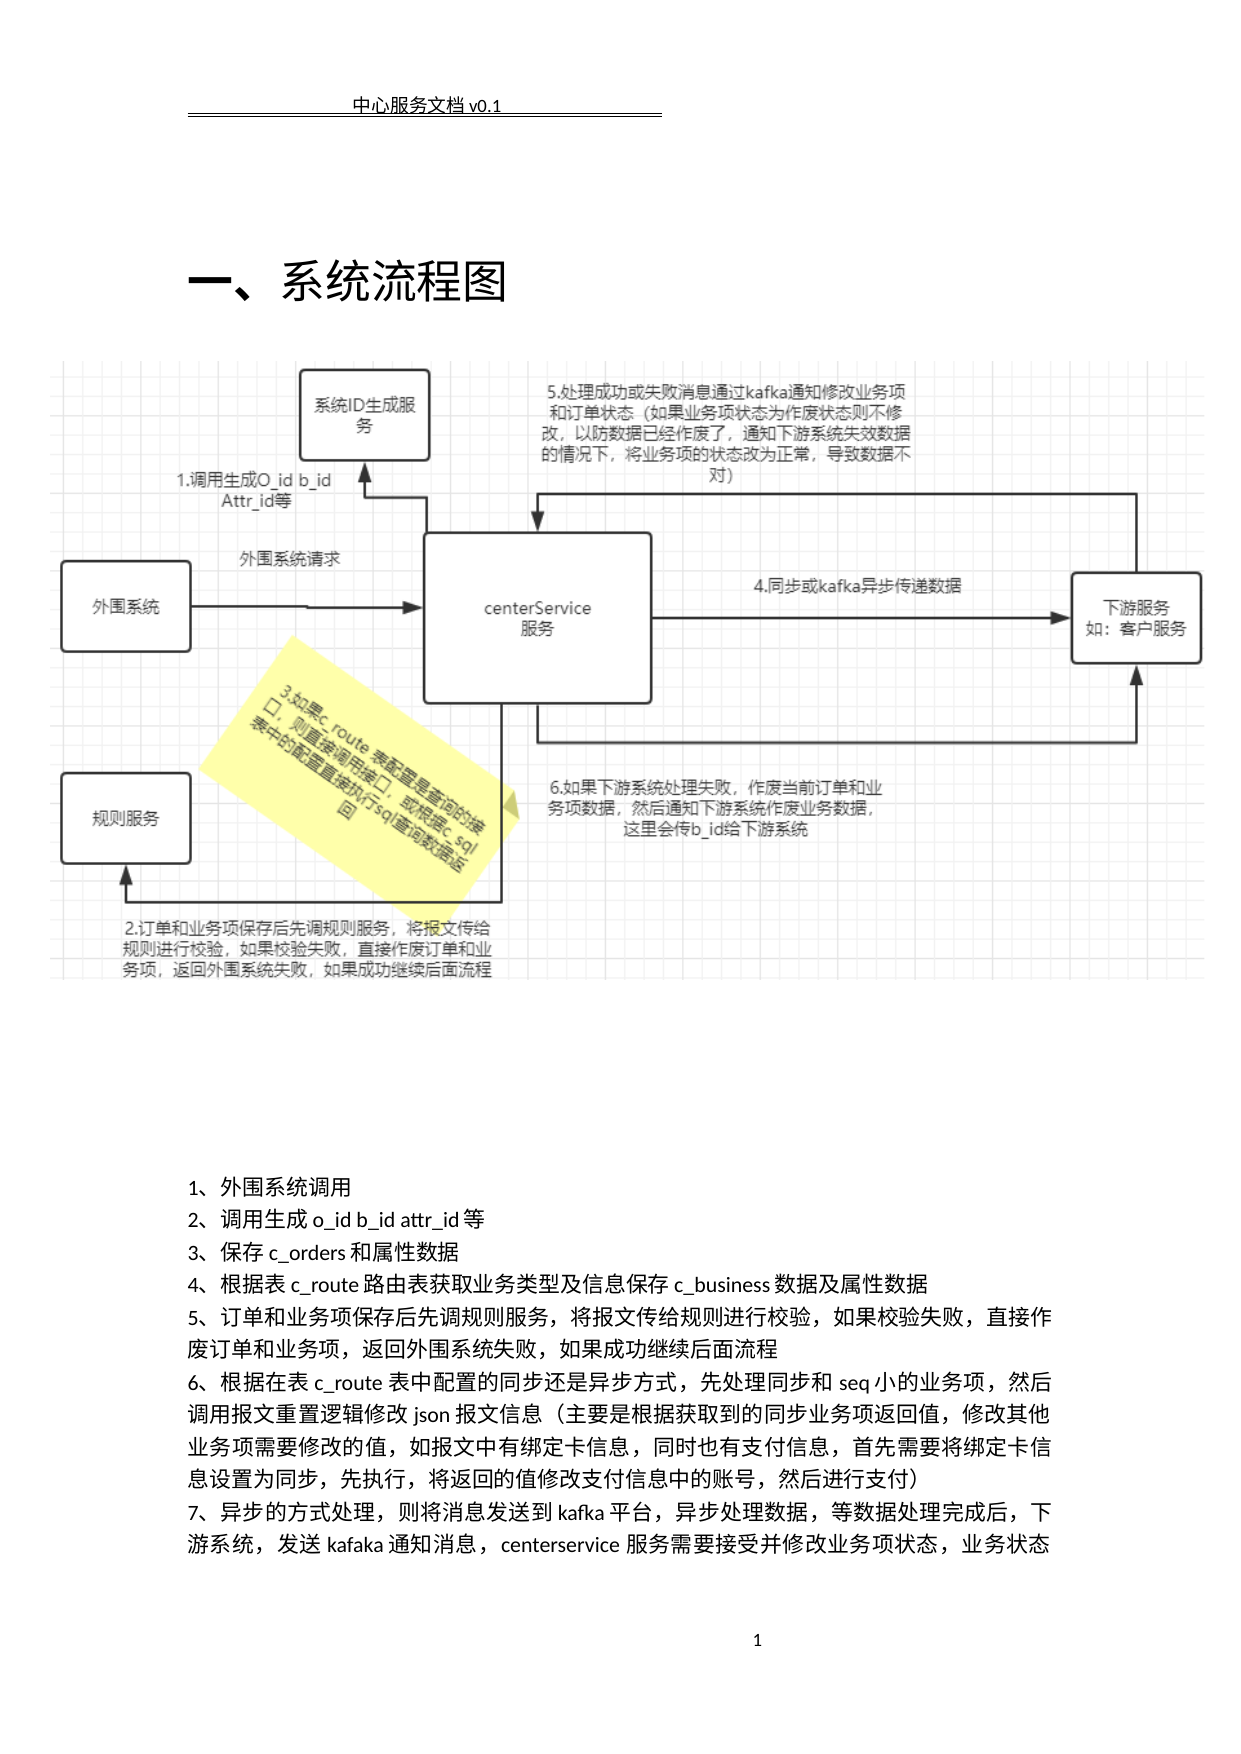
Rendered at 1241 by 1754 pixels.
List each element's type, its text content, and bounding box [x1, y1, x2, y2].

list 根据表c_route路由表获取业务类型及信息保存c_business数据及属性数据 [187, 1267, 1053, 1299]
subtitle 系统流程图 [187, 230, 1053, 327]
picture [50, 361, 1205, 980]
list 外围系统调用 [187, 1169, 1053, 1202]
list 根据在表c_route 表中配置的同步还是异步方式，先处理同步和seq小的业务项，然后调用报文重置逻辑修改json报文信息（主要是根据获取到的同步业务项返回值，修改其他业务项需要修改的值，如报文中有绑定卡信息，同时也有支付信息，首先需要将绑定卡信息设置为同步，先执行，将返回的值修改支付信息中的账号，然后进行支付） [187, 1364, 1053, 1494]
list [187, 1494, 1053, 1559]
list 订单和业务项保存后先调规则服务，将报文传给规则进行校验，如果校验失败，直接作废订单和业务项，返回外围系统失败，如果成功继续后面流程 [187, 1299, 1053, 1364]
list 调用生成o_id b_id attr_id等 [187, 1202, 1053, 1234]
list 保存c_orders和属性数据 [187, 1234, 1053, 1267]
